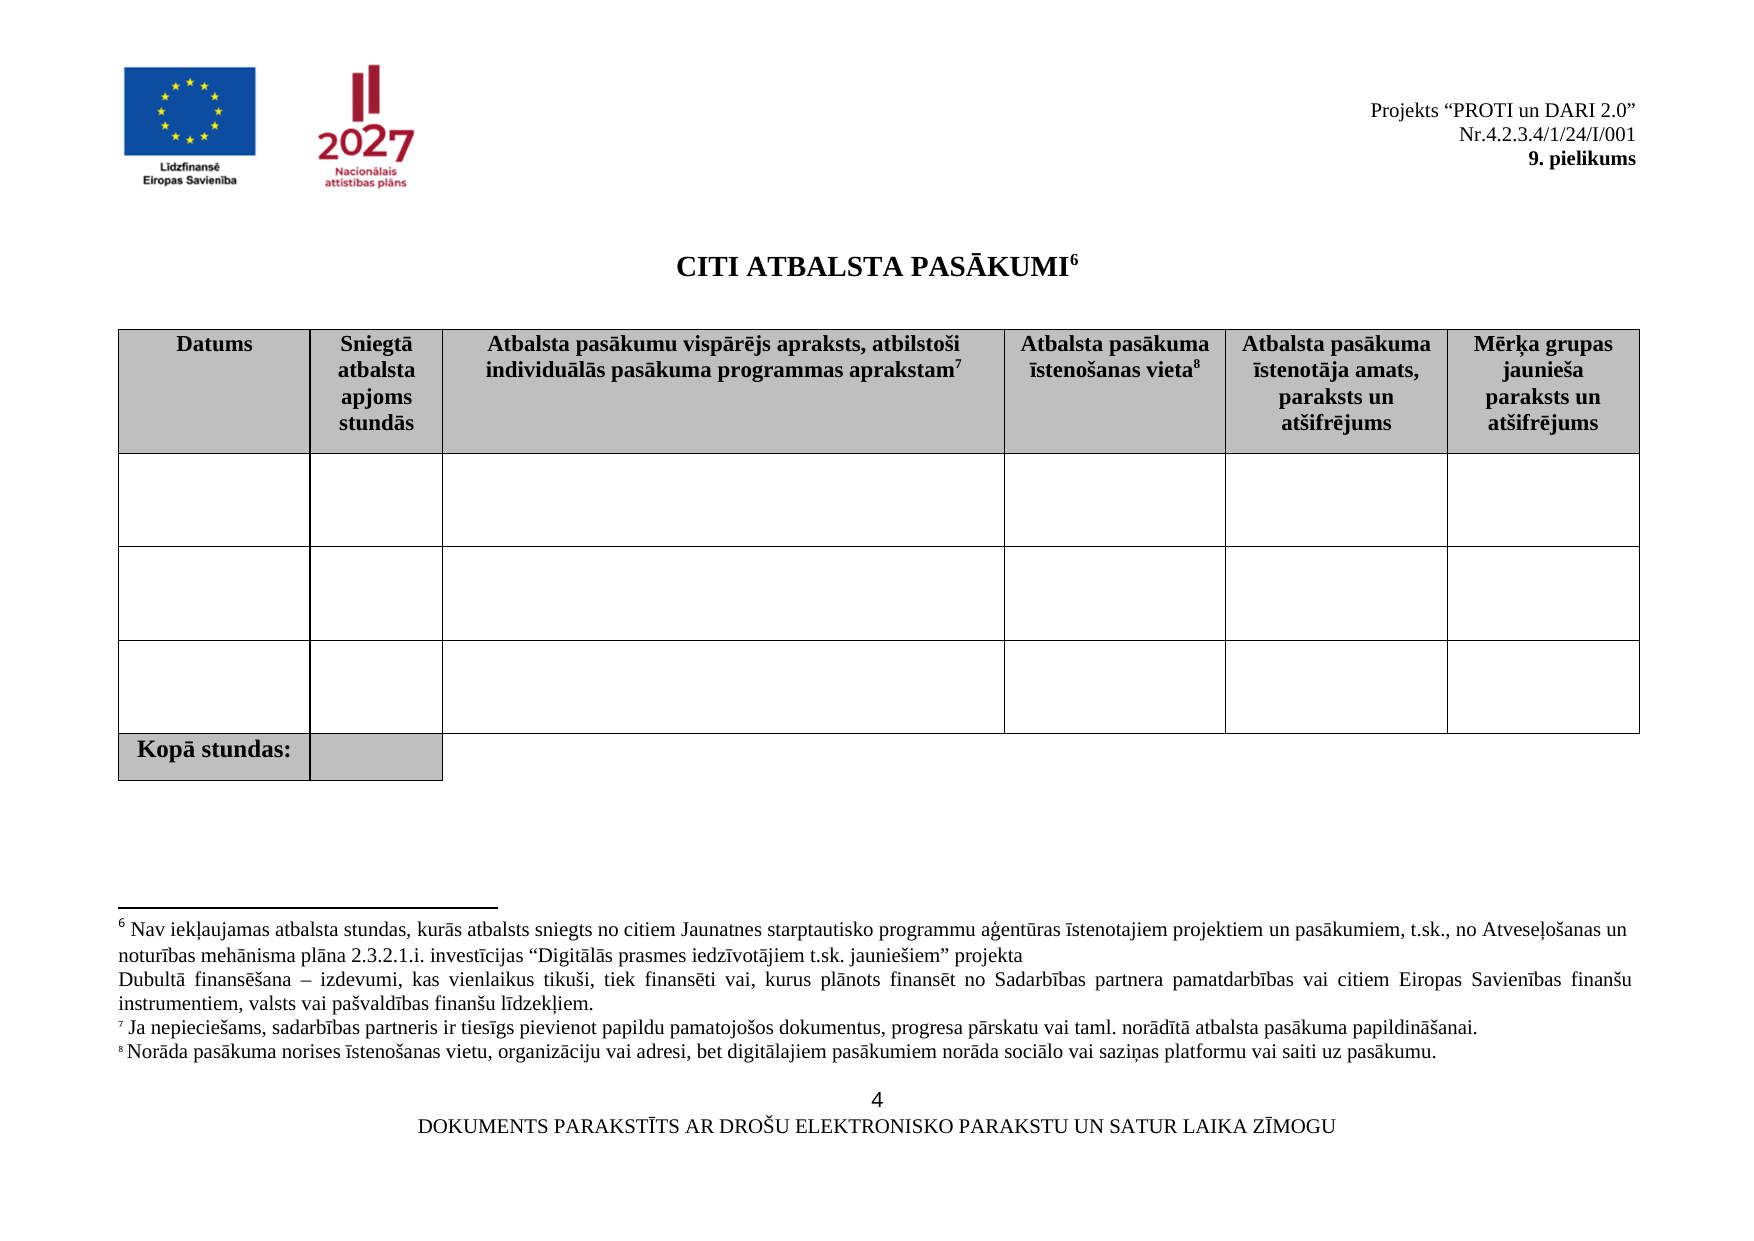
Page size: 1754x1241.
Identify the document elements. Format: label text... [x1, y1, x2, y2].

table_header Atbalsta pasākumu vispārējs apraksts, atbilstoši individuālās pasākuma programmas aprakstam [443, 330, 1004, 453]
table_cell Kopā stundas: [119, 734, 309, 780]
picture [118, 61, 417, 190]
table_cell [311, 641, 442, 733]
table_cell [1226, 641, 1447, 733]
table_header Mērķa grupas jaunieša paraksts un atšifrējums [1448, 330, 1639, 453]
table_cell [1448, 454, 1639, 546]
table_cell [443, 454, 1004, 546]
table_cell [1226, 454, 1447, 546]
table_header Sniegtā atbalsta apjoms stundās [311, 330, 442, 453]
table_cell [443, 641, 1004, 733]
text CITI ATBALSTA PASĀKUMI [118, 249, 1636, 283]
table_cell [119, 641, 309, 733]
table_cell [119, 547, 309, 639]
table_cell [1005, 547, 1225, 639]
table_header Atbalsta pasākuma īstenotāja amats, paraksts un atšifrējums [1226, 330, 1447, 453]
table_cell [311, 454, 442, 546]
table_cell [443, 547, 1004, 639]
table_cell [311, 547, 442, 639]
table_cell [119, 454, 309, 546]
table_cell [1005, 454, 1225, 546]
table_header Datums [119, 330, 309, 453]
table_cell [311, 734, 442, 780]
table_cell [1226, 547, 1447, 639]
table_cell [1005, 641, 1225, 733]
table_cell [1448, 641, 1639, 733]
table_header Atbalsta pasākuma īstenošanas vieta [1005, 330, 1225, 453]
table_cell [1448, 547, 1639, 639]
